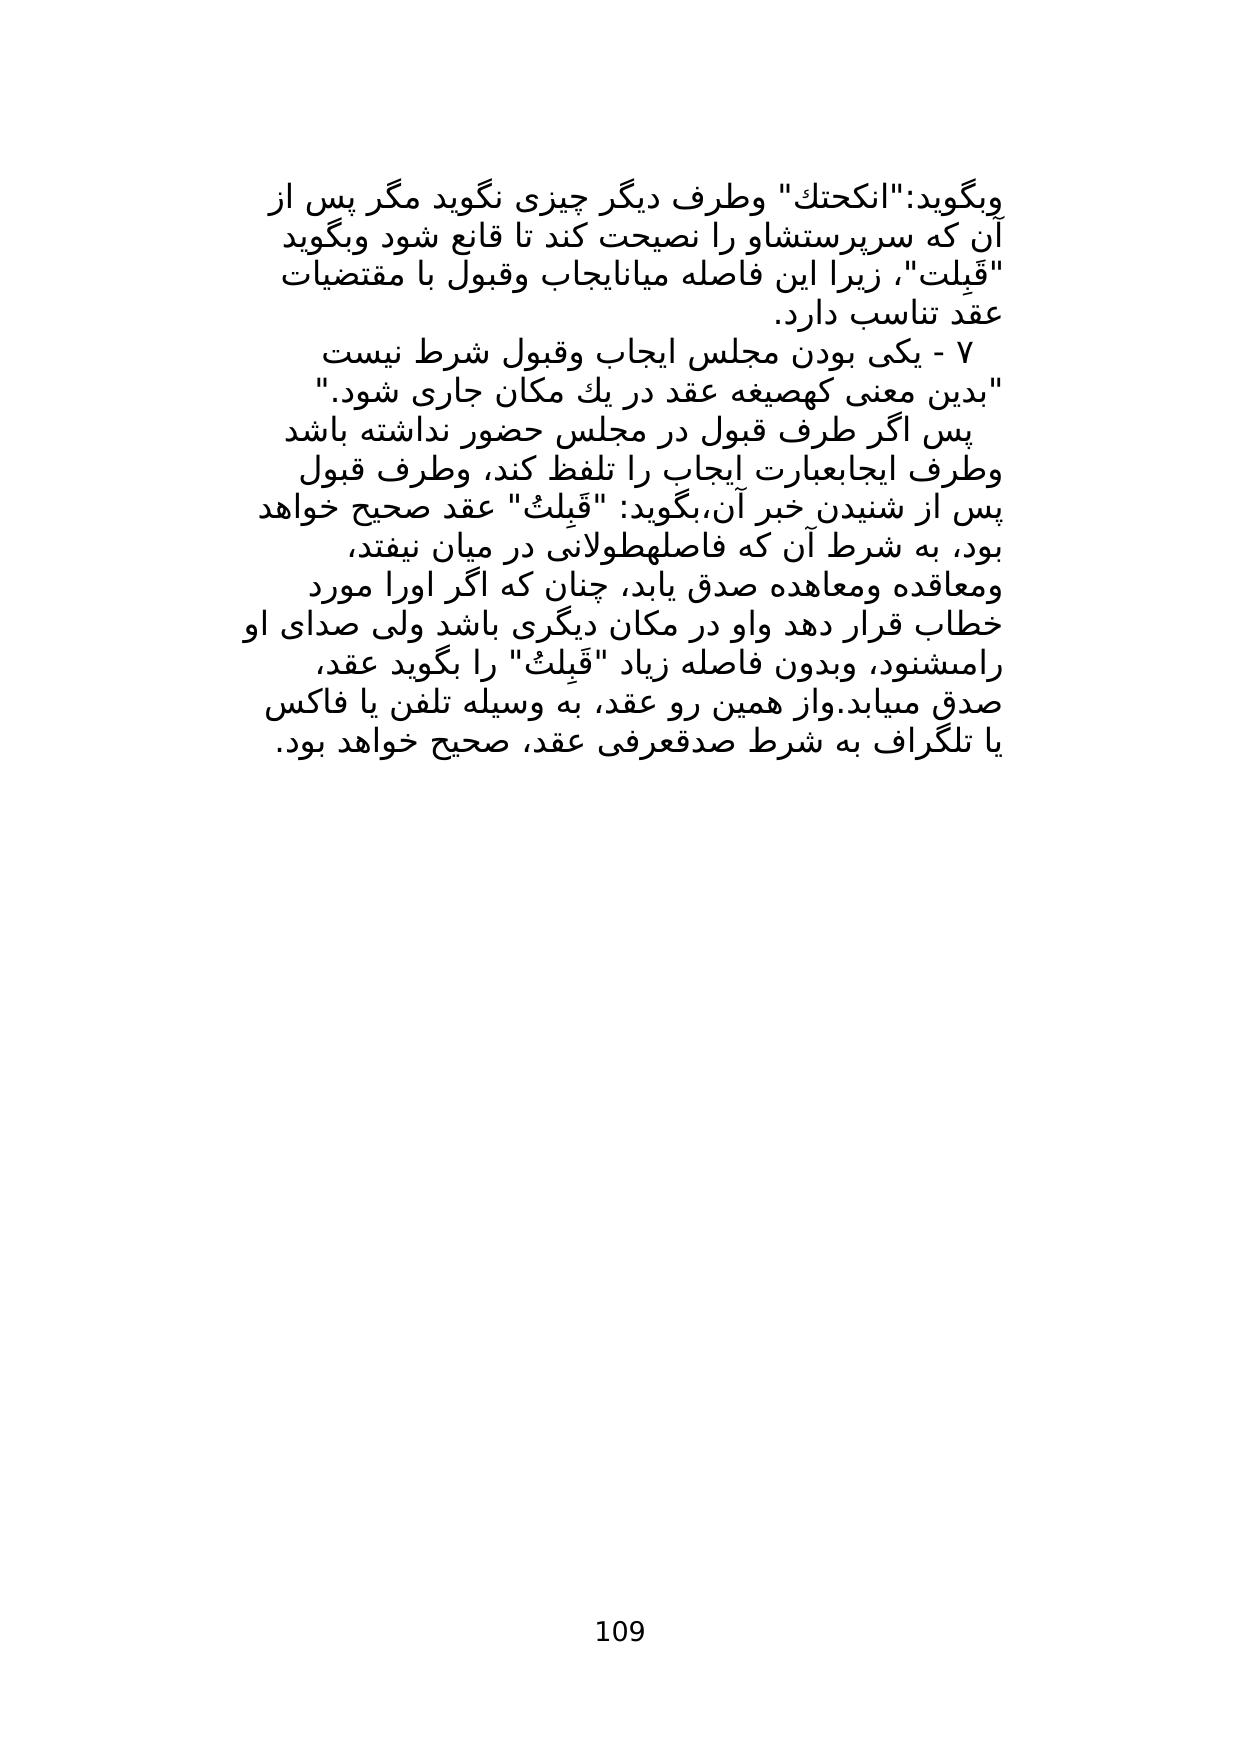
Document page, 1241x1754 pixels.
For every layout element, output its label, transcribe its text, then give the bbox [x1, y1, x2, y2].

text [236, 177, 1004, 333]
text ٧ - يكى بودن مجلس ايجاب وقبول شرط نيست "بدين معنى كه‏صيغه عقد در يك مكان جارى شود." [236, 333, 1004, 410]
text پس اگر طرف قبول در مجلس حضور نداشته باشد وطرف ايجاب‏عبارت ايجاب را تلفظ كند، وطرف قبول پس از شنيدن خبر آن،بگويد: "قَبِلتُ" عقد صحيح خواهد بود، به شرط آن كه فاصله‏طولانى در ميان نيفتد، ومعاقده ومعاهده صدق يابد، چنان كه اگر اورا مورد خطاب قرار دهد واو در مكان ديگرى باشد ولى صداى او رامى‏شنود، وبدون فاصله زياد "قَبِلتُ" را بگويد عقد، صدق مى‏يابد.واز همين رو عقد، به وسيله تلفن يا فاكس يا تلگراف به شرط صدق‏عرفى عقد، صحيح خواهد بود. [236, 410, 1004, 760]
